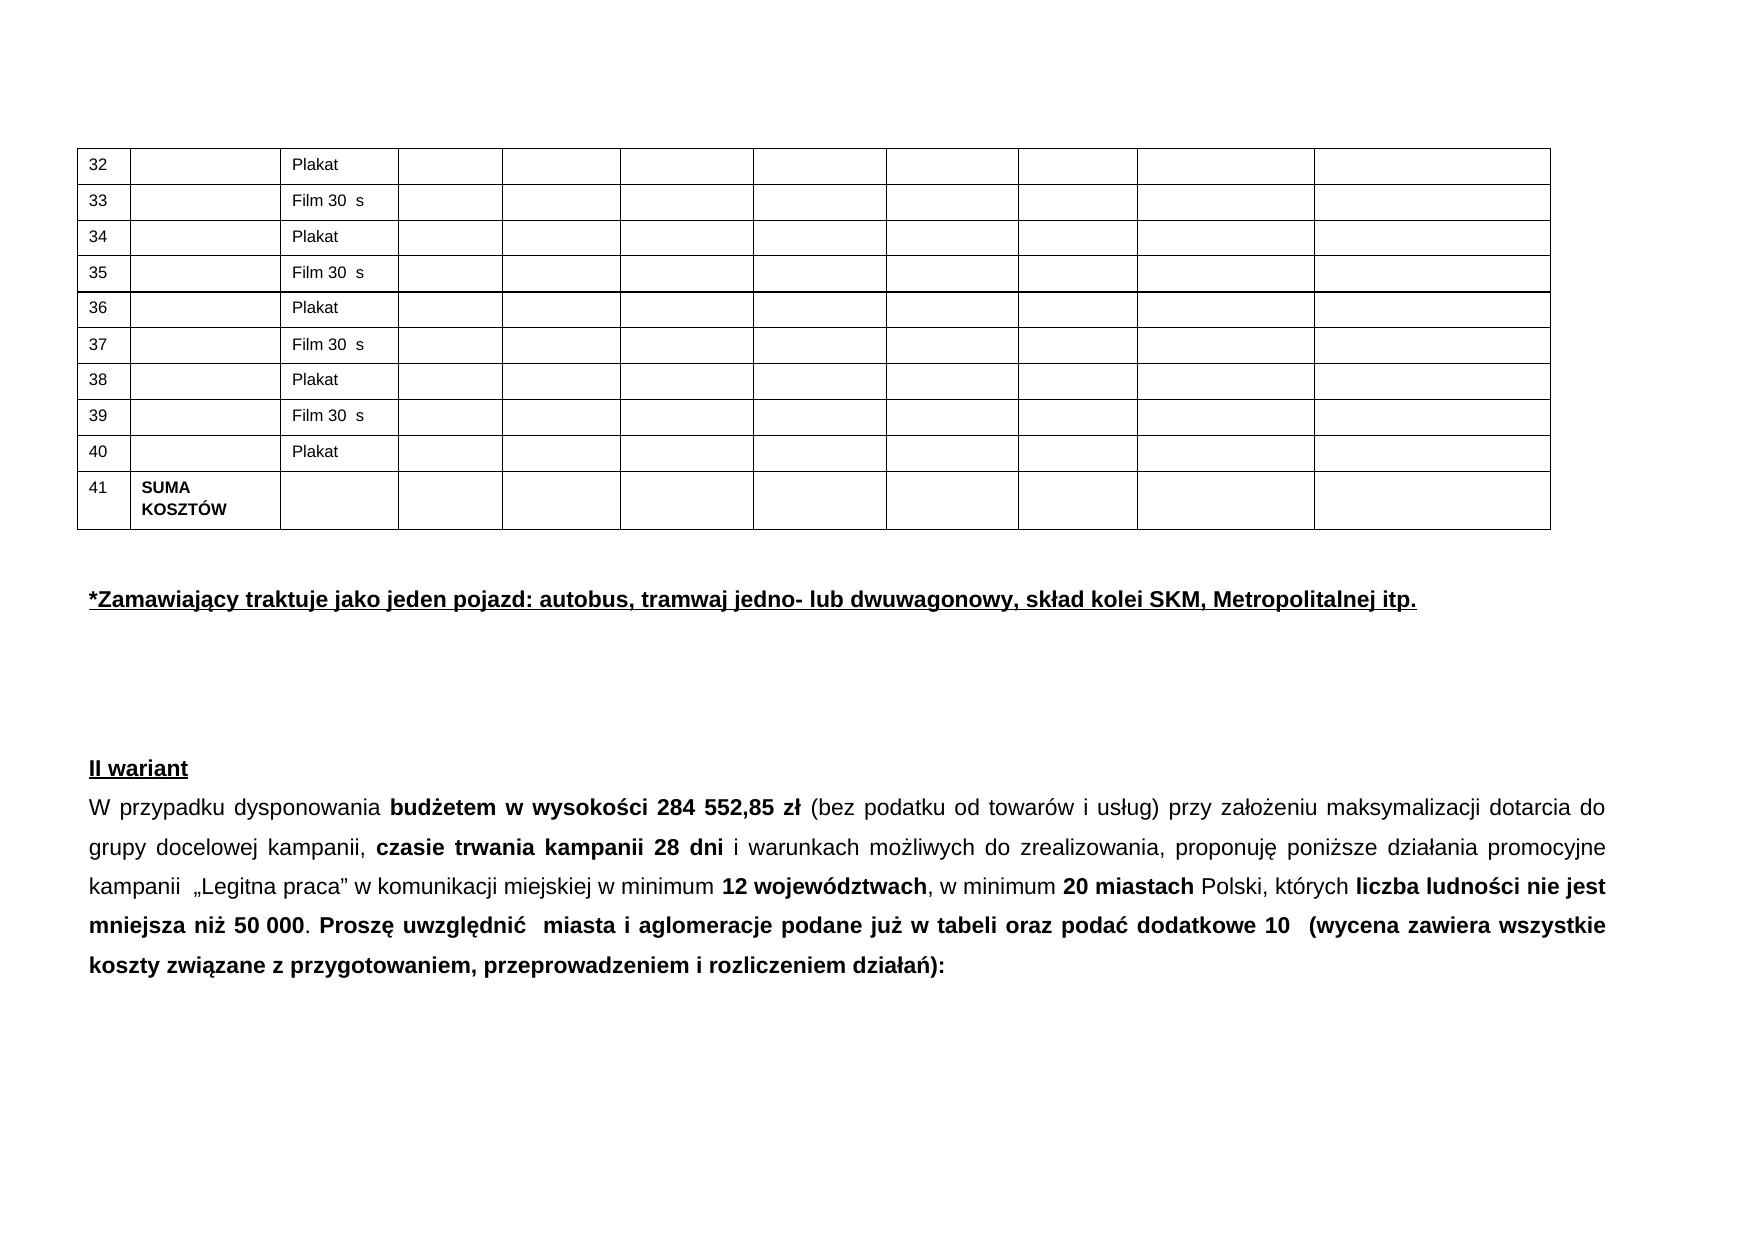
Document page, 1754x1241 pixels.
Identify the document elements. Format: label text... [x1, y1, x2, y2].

table_cell [399, 400, 502, 435]
table_cell [1138, 149, 1314, 183]
table_cell [1019, 221, 1137, 255]
table_cell [1315, 256, 1550, 291]
table_cell [621, 472, 753, 529]
table_cell [503, 472, 620, 529]
table_cell Plakat [281, 364, 398, 399]
table_cell 35 [78, 256, 130, 291]
table_cell [621, 185, 753, 219]
table_cell [399, 472, 502, 529]
table_cell [131, 328, 280, 363]
table_cell [621, 436, 753, 471]
table_cell [754, 328, 886, 363]
table_cell [399, 293, 502, 327]
table_cell SUMA KOSZTÓW [131, 472, 280, 529]
table_cell [887, 400, 1018, 435]
table_cell [131, 149, 280, 183]
table_cell [1315, 436, 1550, 471]
table_cell [1138, 364, 1314, 399]
table_cell 37 [78, 328, 130, 363]
table_cell [754, 400, 886, 435]
table_cell [1138, 256, 1314, 291]
table_cell 38 [78, 364, 130, 399]
table_cell [1019, 472, 1137, 529]
table_cell [503, 149, 620, 183]
table_cell [887, 364, 1018, 399]
table_cell [887, 436, 1018, 471]
table_cell Film 30 s [281, 185, 398, 219]
table_cell Plakat [281, 149, 398, 183]
text W przypadku dysponowania budżetem w wysokości 284 552,85 zł (bez podatku od towarów i usług) przy założeniu maksymalizacji dotarcia do grupy docelowej kampanii, czasie trwania kampanii 28 dni i warunkach możliwych do zrealizowania, proponuję poniższe działania promocyjne kampanii „Legitna praca” w komunikacji miejskiej w minimum 12 województwach, w minimum 20 miastach Polski, których liczba ludności nie jest mniejsza niż 50 000. Proszę uwzględnić miasta i aglomeracje podane już w tabeli oraz podać dodatkowe 10 (wycena zawiera wszystkie koszty związane z przygotowaniem, przeprowadzeniem i rozliczeniem działań): [89, 794, 1606, 978]
table_cell [131, 364, 280, 399]
table_cell [399, 256, 502, 291]
table_cell [754, 221, 886, 255]
table_cell 39 [78, 400, 130, 435]
table_cell [1138, 472, 1314, 529]
table_cell [754, 256, 886, 291]
table_cell [1019, 364, 1137, 399]
table_cell [1019, 400, 1137, 435]
table_cell [1019, 293, 1137, 327]
table_cell [1315, 149, 1550, 183]
table_cell [281, 472, 398, 529]
table_cell [754, 364, 886, 399]
table_cell Film 30 s [281, 256, 398, 291]
table_cell [503, 221, 620, 255]
table_cell 32 [78, 149, 130, 183]
table_cell [1138, 328, 1314, 363]
table_cell [1315, 472, 1550, 529]
table_cell [503, 256, 620, 291]
table_cell [1138, 185, 1314, 219]
table_cell Plakat [281, 436, 398, 471]
table_cell [621, 221, 753, 255]
table_cell [503, 364, 620, 399]
table_cell [1019, 328, 1137, 363]
table_cell [1138, 293, 1314, 327]
table_cell Film 30 s [281, 400, 398, 435]
table_cell [1315, 328, 1550, 363]
table_cell [131, 400, 280, 435]
text II wariant [89, 754, 1606, 781]
table_cell [399, 364, 502, 399]
table_cell [1019, 149, 1137, 183]
table_cell 33 [78, 185, 130, 219]
table_cell [503, 328, 620, 363]
table_cell [399, 185, 502, 219]
table_cell Film 30 s [281, 328, 398, 363]
table_cell [503, 400, 620, 435]
table_cell [1019, 436, 1137, 471]
table_cell [1138, 436, 1314, 471]
table_cell 40 [78, 436, 130, 471]
table_cell [754, 149, 886, 183]
table_cell 41 [78, 472, 130, 529]
table_cell [754, 185, 886, 219]
table_cell Plakat [281, 293, 398, 327]
table_cell [887, 256, 1018, 291]
table_cell [1019, 256, 1137, 291]
table_cell [1019, 185, 1137, 219]
table_cell [399, 221, 502, 255]
table_cell [887, 221, 1018, 255]
table_cell [1315, 221, 1550, 255]
table_cell [1315, 364, 1550, 399]
table_cell [503, 185, 620, 219]
table_cell [503, 293, 620, 327]
table_cell [399, 436, 502, 471]
table_cell [131, 293, 280, 327]
table_cell 36 [78, 293, 130, 327]
table_cell [754, 293, 886, 327]
table_cell [131, 185, 280, 219]
table_cell [621, 400, 753, 435]
table_cell [621, 149, 753, 183]
table_cell [1315, 185, 1550, 219]
table_cell [131, 256, 280, 291]
table_cell [754, 472, 886, 529]
table_cell [399, 149, 502, 183]
table_cell [1315, 293, 1550, 327]
table_cell [887, 185, 1018, 219]
table_cell [887, 293, 1018, 327]
table_cell [399, 328, 502, 363]
table_cell [621, 293, 753, 327]
table_cell [754, 436, 886, 471]
table_cell [621, 328, 753, 363]
table_cell [503, 436, 620, 471]
table_cell [1315, 400, 1550, 435]
table_cell [621, 364, 753, 399]
table_cell 34 [78, 221, 130, 255]
table_cell [887, 328, 1018, 363]
table_cell Plakat [281, 221, 398, 255]
table_cell [621, 256, 753, 291]
table_cell [1138, 400, 1314, 435]
text *Zamawiający traktuje jako jeden pojazd: autobus, tramwaj jedno- lub dwuwagonowy, skład kolei SKM, Metropolitalnej itp. [89, 586, 1606, 612]
table_cell [887, 149, 1018, 183]
table_cell [131, 436, 280, 471]
table_cell [887, 472, 1018, 529]
table_cell [131, 221, 280, 255]
table_cell [1138, 221, 1314, 255]
